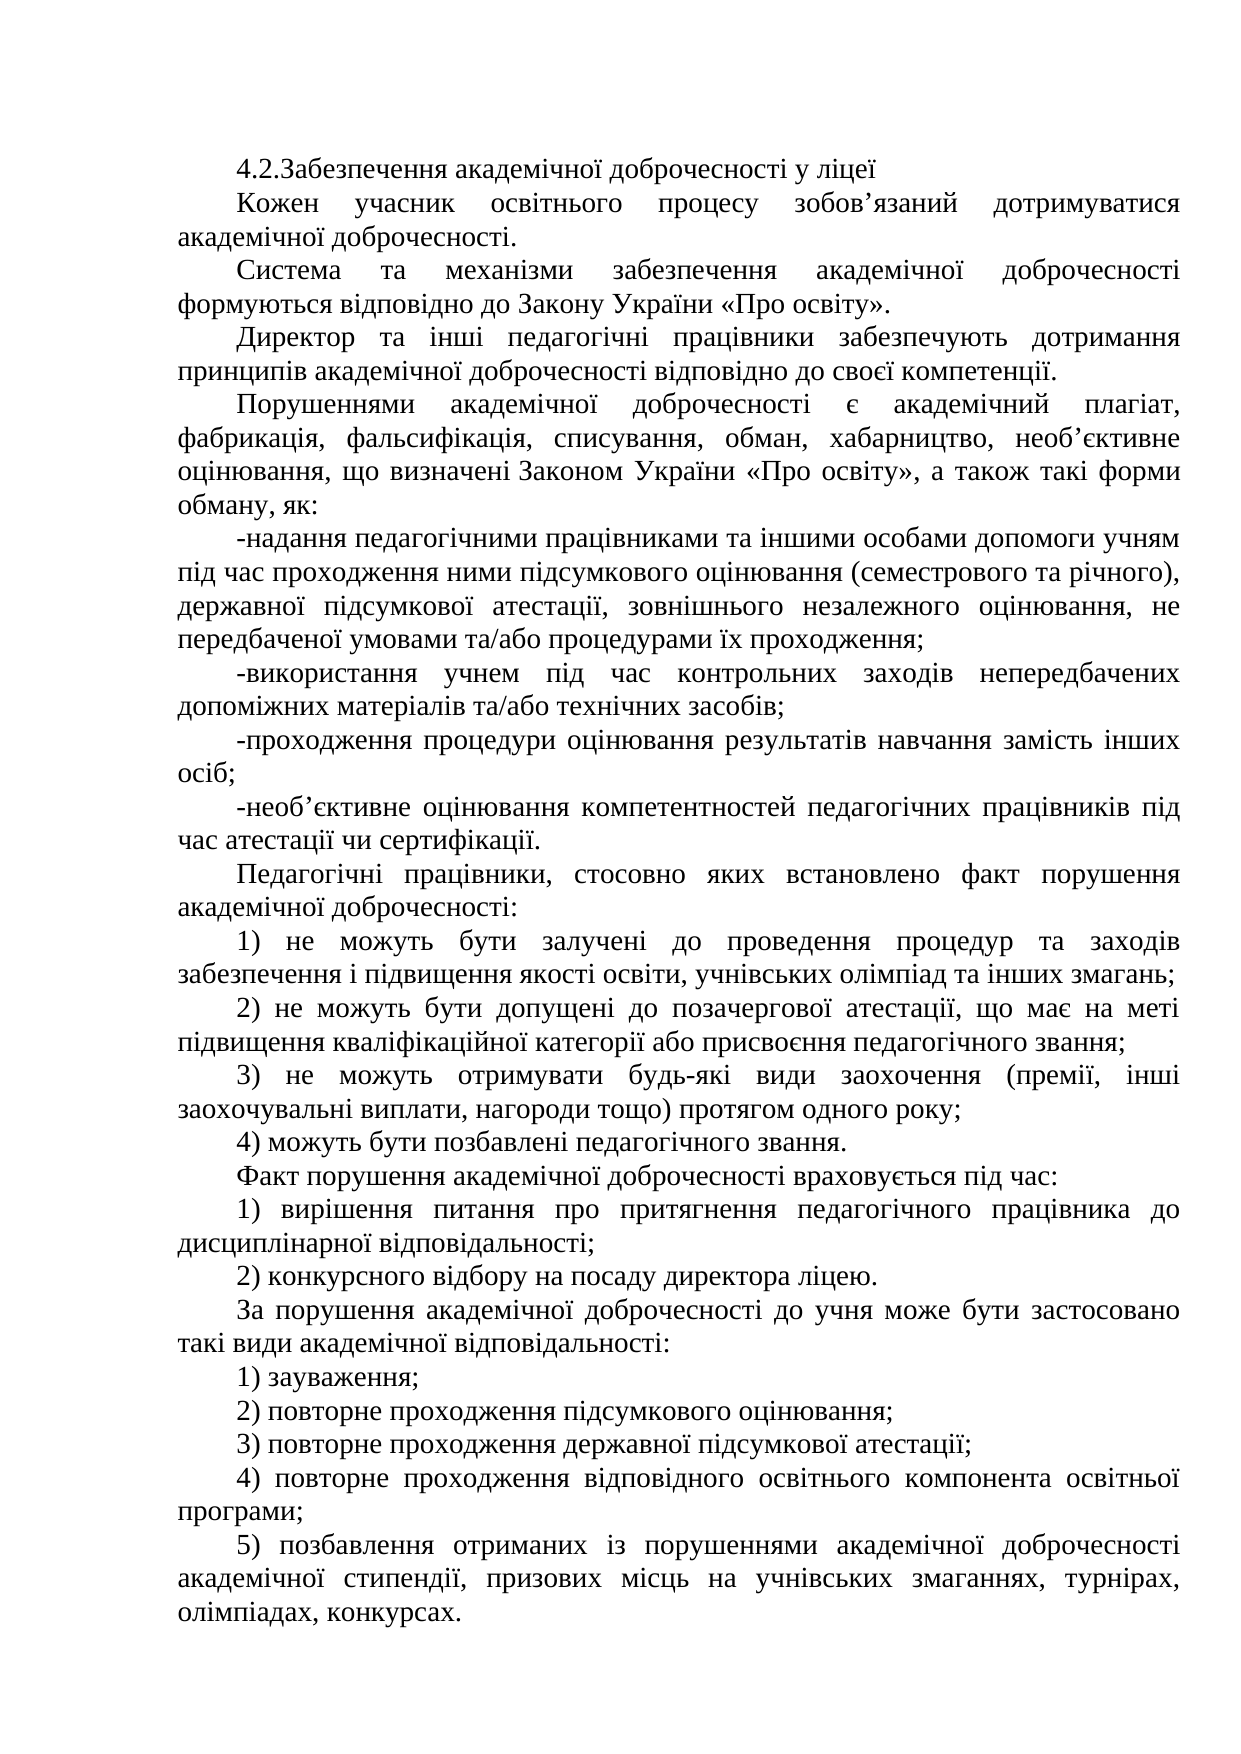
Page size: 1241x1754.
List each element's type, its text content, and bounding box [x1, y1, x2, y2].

text За порушення академічної доброчесності до учня може бути застосовано такі види академічної відповідальності: [177, 1292, 1181, 1359]
text Директор та інші педагогічні працівники забезпечують дотримання принципів академічної доброчесності відповідно до своєї компетенції. [177, 319, 1181, 386]
text 4) повторне проходження відповідного освітнього компонента освітньої програми; [177, 1460, 1181, 1527]
text -надання педагогічними працівниками та іншими особами допомоги учням під час проходження ними підсумкового оцінювання (семестрового та річного), державної підсумкової атестації, зовнішнього незалежного оцінювання, не передбаченої умовами та/або процедурами їх проходження; [177, 521, 1181, 655]
text 1) вирішення питання про притягнення педагогічного працівника до дисциплінарної відповідальності; [177, 1191, 1181, 1258]
text 5) позбавлення отриманих із порушеннями академічної доброчесності академічної стипендії, призових місць на учнівських змаганнях, турнірах, олімпіадах, конкурсах. [177, 1527, 1181, 1627]
text 4.2.Забезпечення академічної доброчесності у ліцеї [177, 152, 1181, 185]
text 2) не можуть бути допущені до позачергової атестації, що має на меті підвищення кваліфікаційної категорії або присвоєння педагогічного звання; [177, 990, 1181, 1057]
text -використання учнем під час контрольних заходів непередбачених допоміжних матеріалів та/або технічних засобів; [177, 655, 1181, 722]
text 3) повторне проходження державної підсумкової атестації; [177, 1426, 1181, 1460]
text Система та механізми забезпечення академічної доброчесності формуються відповідно до Закону України «Про освіту». [177, 252, 1181, 319]
text 3) не можуть отримувати будь-які види заохочення (премії, інші заохочувальні виплати, нагороди тощо) протягом одного року; [177, 1057, 1181, 1124]
text -необ’єктивне оцінювання компетентностей педагогічних працівників під час атестації чи сертифікації. [177, 789, 1181, 856]
text -проходження процедури оцінювання результатів навчання замість інших осіб; [177, 722, 1181, 789]
text Порушеннями академічної доброчесності є академічний плагіат, фабрикація, фальсифікація, списування, обман, хабарництво, необ’єктивне оцінювання, що визначені Законом України «Про освіту», а також такі форми обману, як: [177, 386, 1181, 521]
text 4) можуть бути позбавлені педагогічного звання. [177, 1124, 1181, 1158]
text 2) конкурсного відбору на посаду директора ліцею. [177, 1258, 1181, 1292]
text Педагогічні працівники, стосовно яких встановлено факт порушення академічної доброчесності: [177, 856, 1181, 923]
text 1) не можуть бути залучені до проведення процедур та заходів забезпечення і підвищення якості освіти, учнівських олімпіад та інших змагань; [177, 923, 1181, 990]
text 1) зауваження; [177, 1359, 1181, 1393]
text Кожен учасник освітнього процесу зобов’язаний дотримуватися академічної доброчесності. [177, 185, 1181, 252]
text Факт порушення академічної доброчесності враховується під час: [177, 1158, 1181, 1191]
text 2) повторне проходження підсумкового оцінювання; [177, 1393, 1181, 1426]
